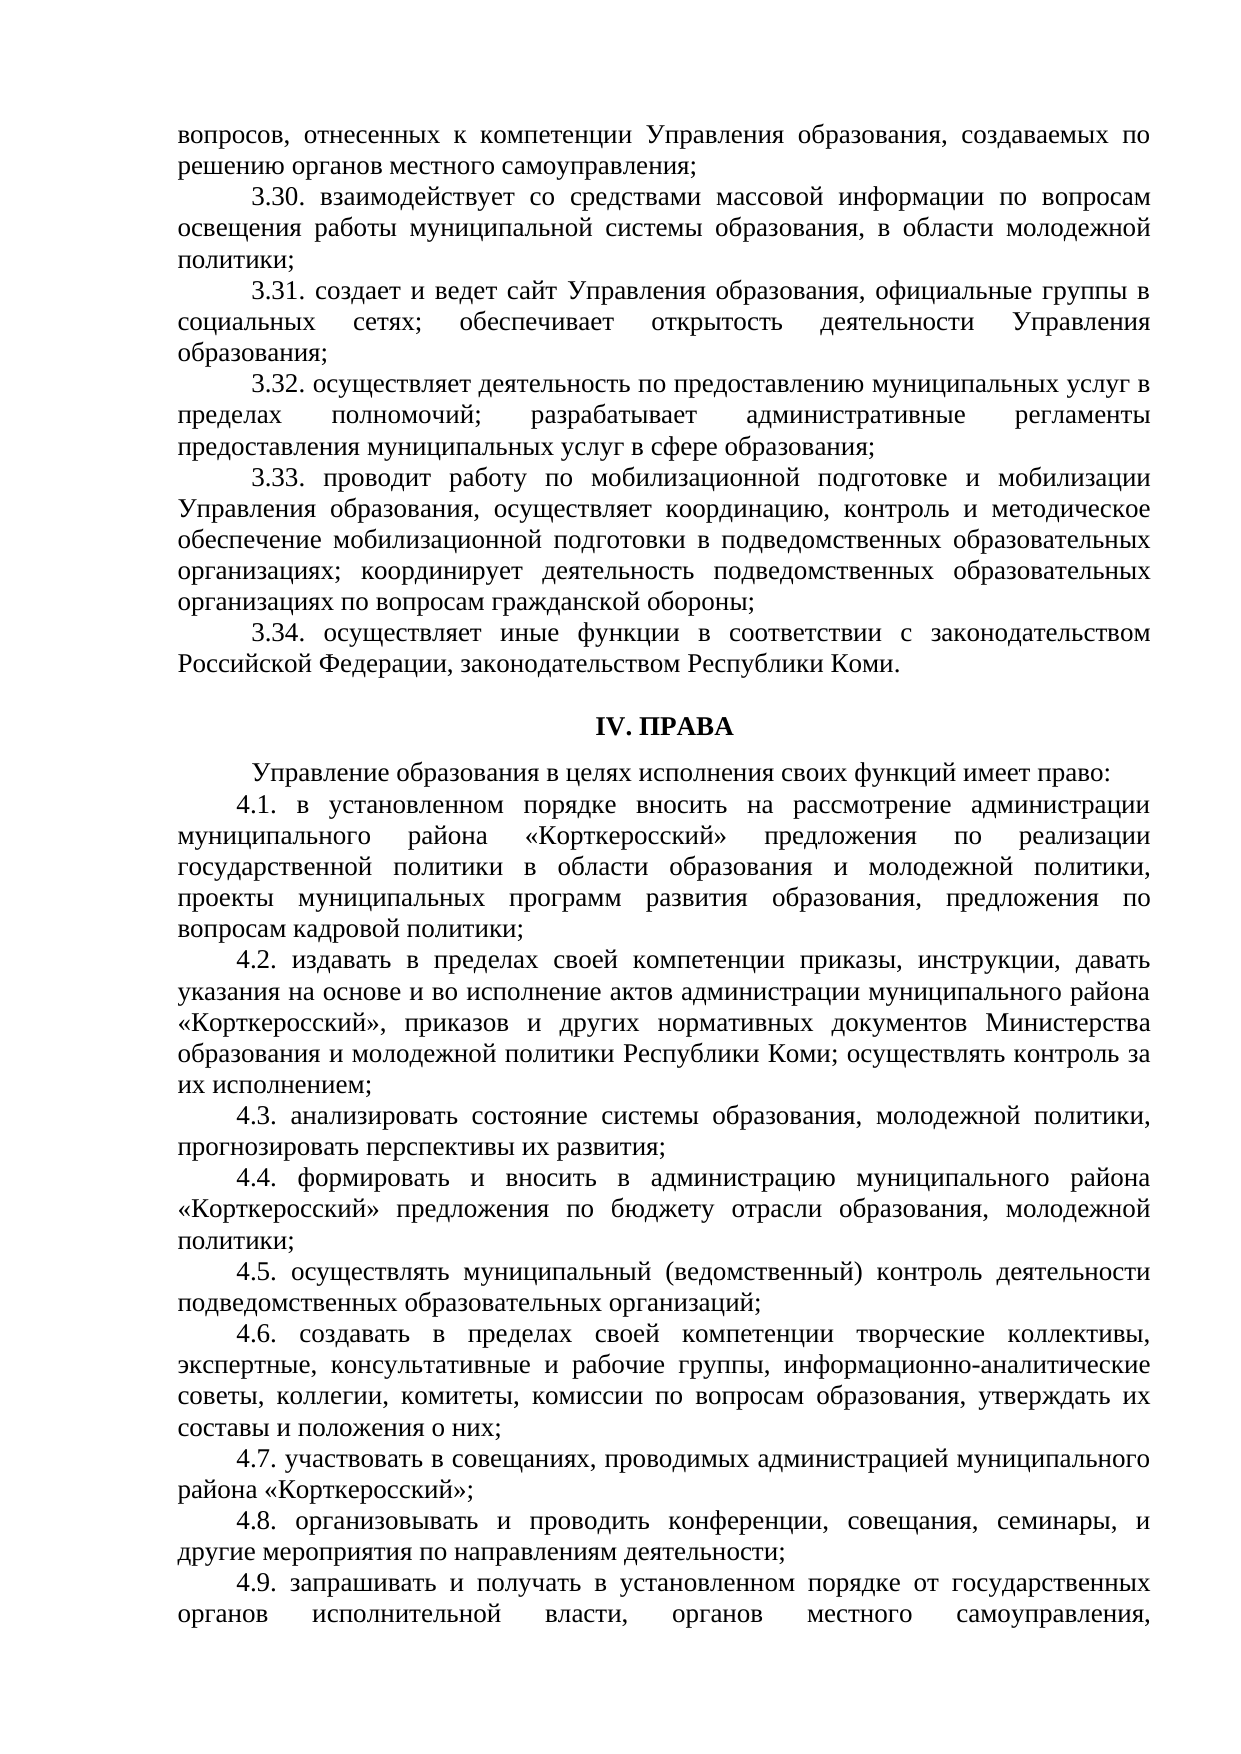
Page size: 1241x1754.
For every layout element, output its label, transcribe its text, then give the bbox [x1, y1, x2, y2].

text 3.31. создает и ведет сайт Управления образования, официальные группы в социальных сетях; обеспечивает открытость деятельности Управления образования; [177, 274, 1152, 367]
text 4.2. издавать в пределах своей компетенции приказы, инструкции, давать указания на основе и во исполнение актов администрации муниципального района «Корткеросский», приказов и других нормативных документов Министерства образования и молодежной политики Республики Коми; осуществлять контроль за их исполнением; [177, 943, 1152, 1099]
text 4.4. формировать и вносить в администрацию муниципального района «Корткеросский» предложения по бюджету отрасли образования, молодежной политики; [177, 1161, 1152, 1255]
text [177, 1566, 1152, 1629]
text 3.30. взаимодействует со средствами массовой информации по вопросам освещения работы муниципальной системы образования, в области молодежной политики; [177, 180, 1152, 274]
text 3.33. проводит работу по мобилизационной подготовке и мобилизации Управления образования, осуществляет координацию, контроль и методическое обеспечение мобилизационной подготовки в подведомственных образовательных организациях; координирует деятельность подведомственных образовательных организациях по вопросам гражданской обороны; [177, 461, 1152, 616]
text 4.1. в установленном порядке вносить на рассмотрение администрации муниципального района «Корткеросский» предложения по реализации государственной политики в области образования и молодежной политики, проекты муниципальных программ развития образования, предложения по вопросам кадровой политики; [177, 788, 1152, 943]
text Управление образования в целях исполнения своих функций имеет право: [177, 757, 1152, 788]
text 4.3. анализировать состояние системы образования, молодежной политики, прогнозировать перспективы их развития; [177, 1099, 1152, 1161]
text 3.32. осуществляет деятельность по предоставлению муниципальных услуг в пределах полномочий; разрабатывает административные регламенты предоставления муниципальных услуг в сфере образования; [177, 367, 1152, 461]
text 3.34. осуществляет иные функции в соответствии с законодательством Российской Федерации, законодательством Республики Коми. [177, 616, 1152, 679]
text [177, 118, 1152, 180]
text 4.7. участвовать в совещаниях, проводимых администрацией муниципального района «Корткеросский»; [177, 1442, 1152, 1504]
text 4.8. организовывать и проводить конференции, совещания, семинары, и другие мероприятия по направлениям деятельности; [177, 1504, 1152, 1566]
text 4.5. осуществлять муниципальный (ведомственный) контроль деятельности подведомственных образовательных организаций; [177, 1255, 1152, 1317]
text IV. ПРАВА [177, 710, 1152, 741]
text 4.6. создавать в пределах своей компетенции творческие коллективы, экспертные, консультативные и рабочие группы, информационно-аналитические советы, коллегии, комитеты, комиссии по вопросам образования, утверждать их составы и положения о них; [177, 1317, 1152, 1442]
